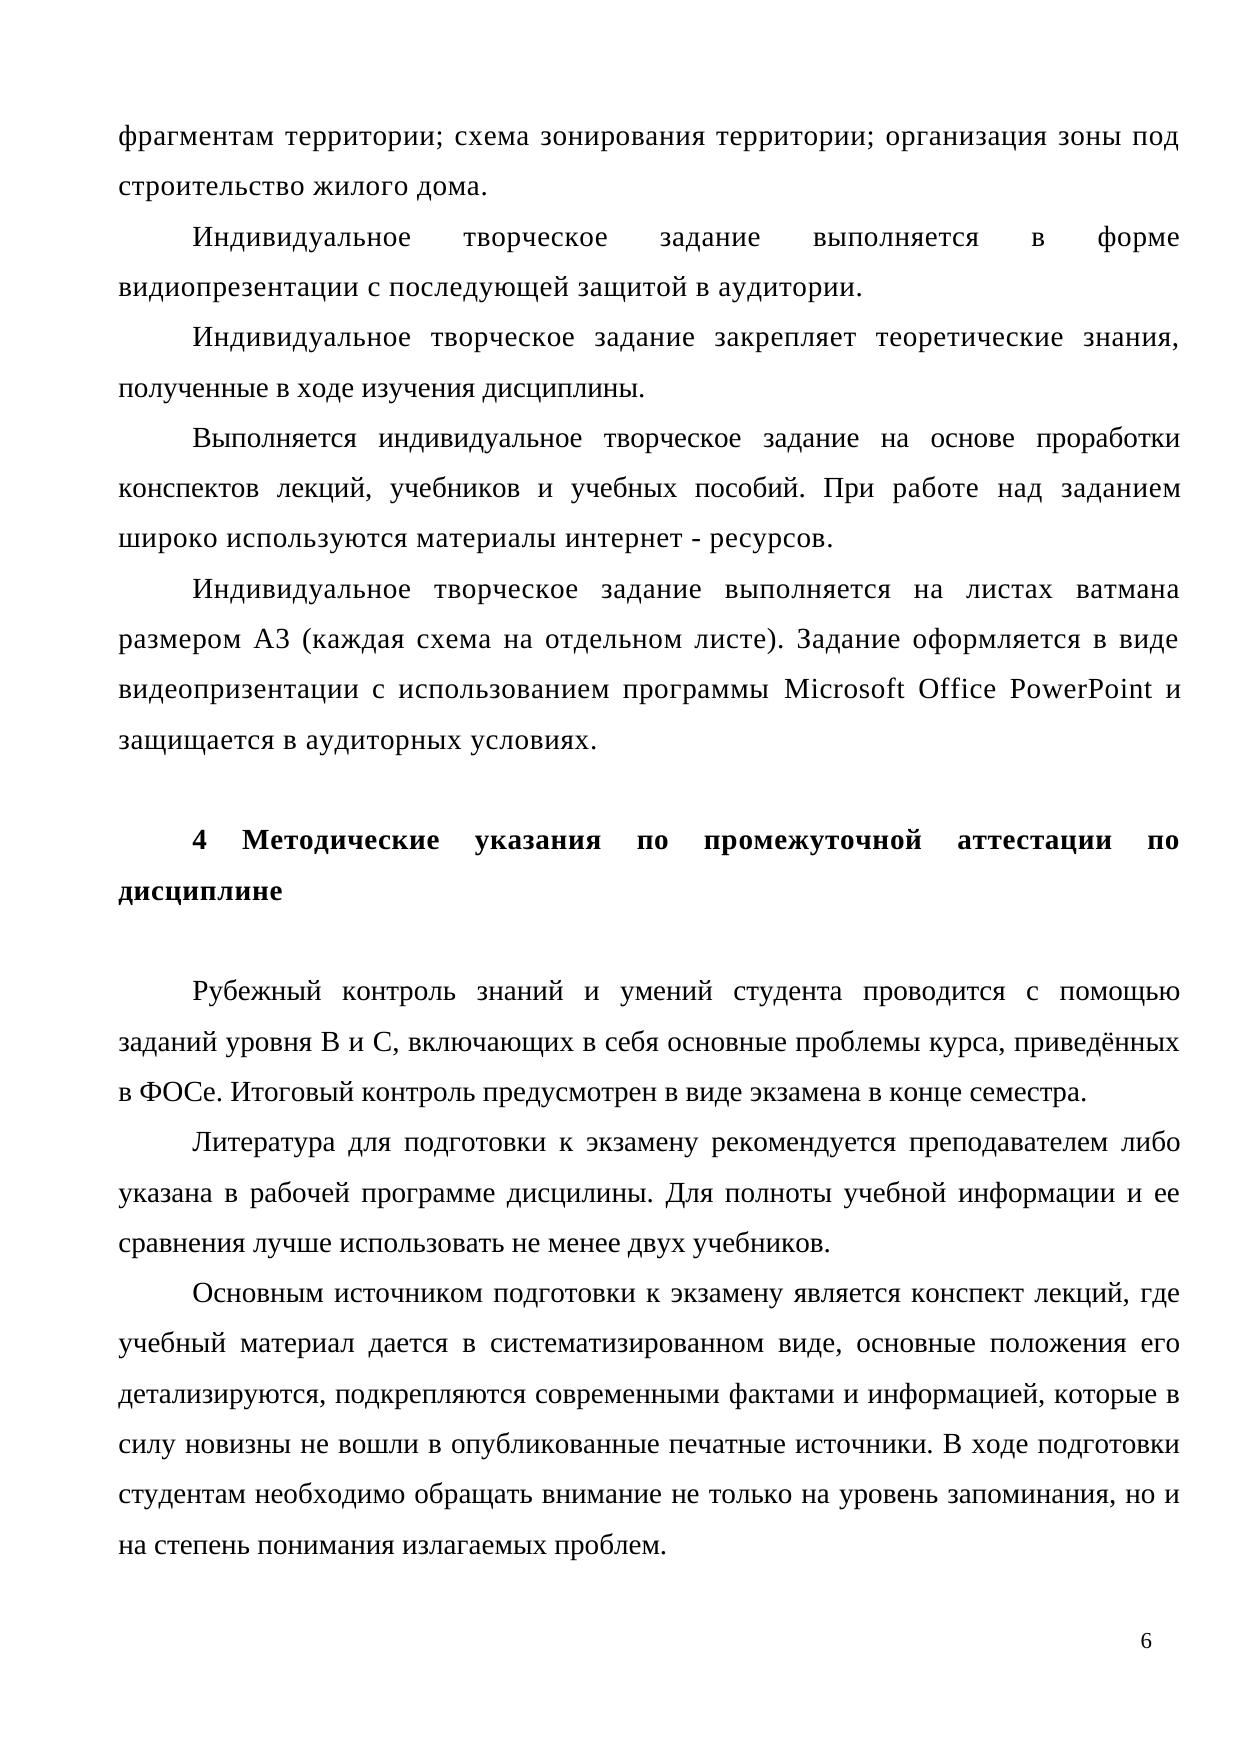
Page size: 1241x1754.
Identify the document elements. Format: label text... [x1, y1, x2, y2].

text Индивидуальное творческое задание закрепляет теоретические знания, полученные в ходе изучения дисциплины. [118, 319, 1181, 403]
text Выполняется индивидуальное творческое задание на основе проработки конспектов лекций, учебников и учебных пособий. При работе над заданием широко используются материалы интернет - ресурсов. [118, 420, 1181, 554]
text Индивидуальное творческое задание выполняется на листах ватмана размером А3 (каждая схема на отдельном листе). Задание оформляется в виде видеопризентации с использованием программы Microsoft Office PowerPoint и защищается в аудиторных условиях. [118, 571, 1181, 755]
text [118, 118, 1181, 202]
text 4 Методические указания по промежуточной аттестации по дисциплине [118, 822, 1181, 906]
text Индивидуальное творческое задание выполняется в форме видиопрезентации с последующей защитой в аудитории. [118, 219, 1181, 303]
text Основным источником подготовки к экзамену является конспект лекций, где учебный материал дается в систематизированном виде, основные положения его детализируются, подкрепляются современными фактами и информацией, которые в силу новизны не вошли в опубликованные печатные источники. В ходе подготовки студентам необходимо обращать внимание не только на уровень запоминания, но и на степень понимания излагаемых проблем. [118, 1275, 1181, 1560]
text Литература для подготовки к экзамену рекомендуется преподавателем либо указана в рабочей программе дисцилины. Для полноты учебной информации и ее сравнения лучше использовать не менее двух учебников. [118, 1124, 1181, 1258]
text Рубежный контроль знаний и умений студента проводится с помощью заданий уровня В и С, включающих в себя основные проблемы курса, приведённых в ФОСе. Итоговый контроль предусмотрен в виде экзамена в конце семестра. [118, 973, 1181, 1108]
